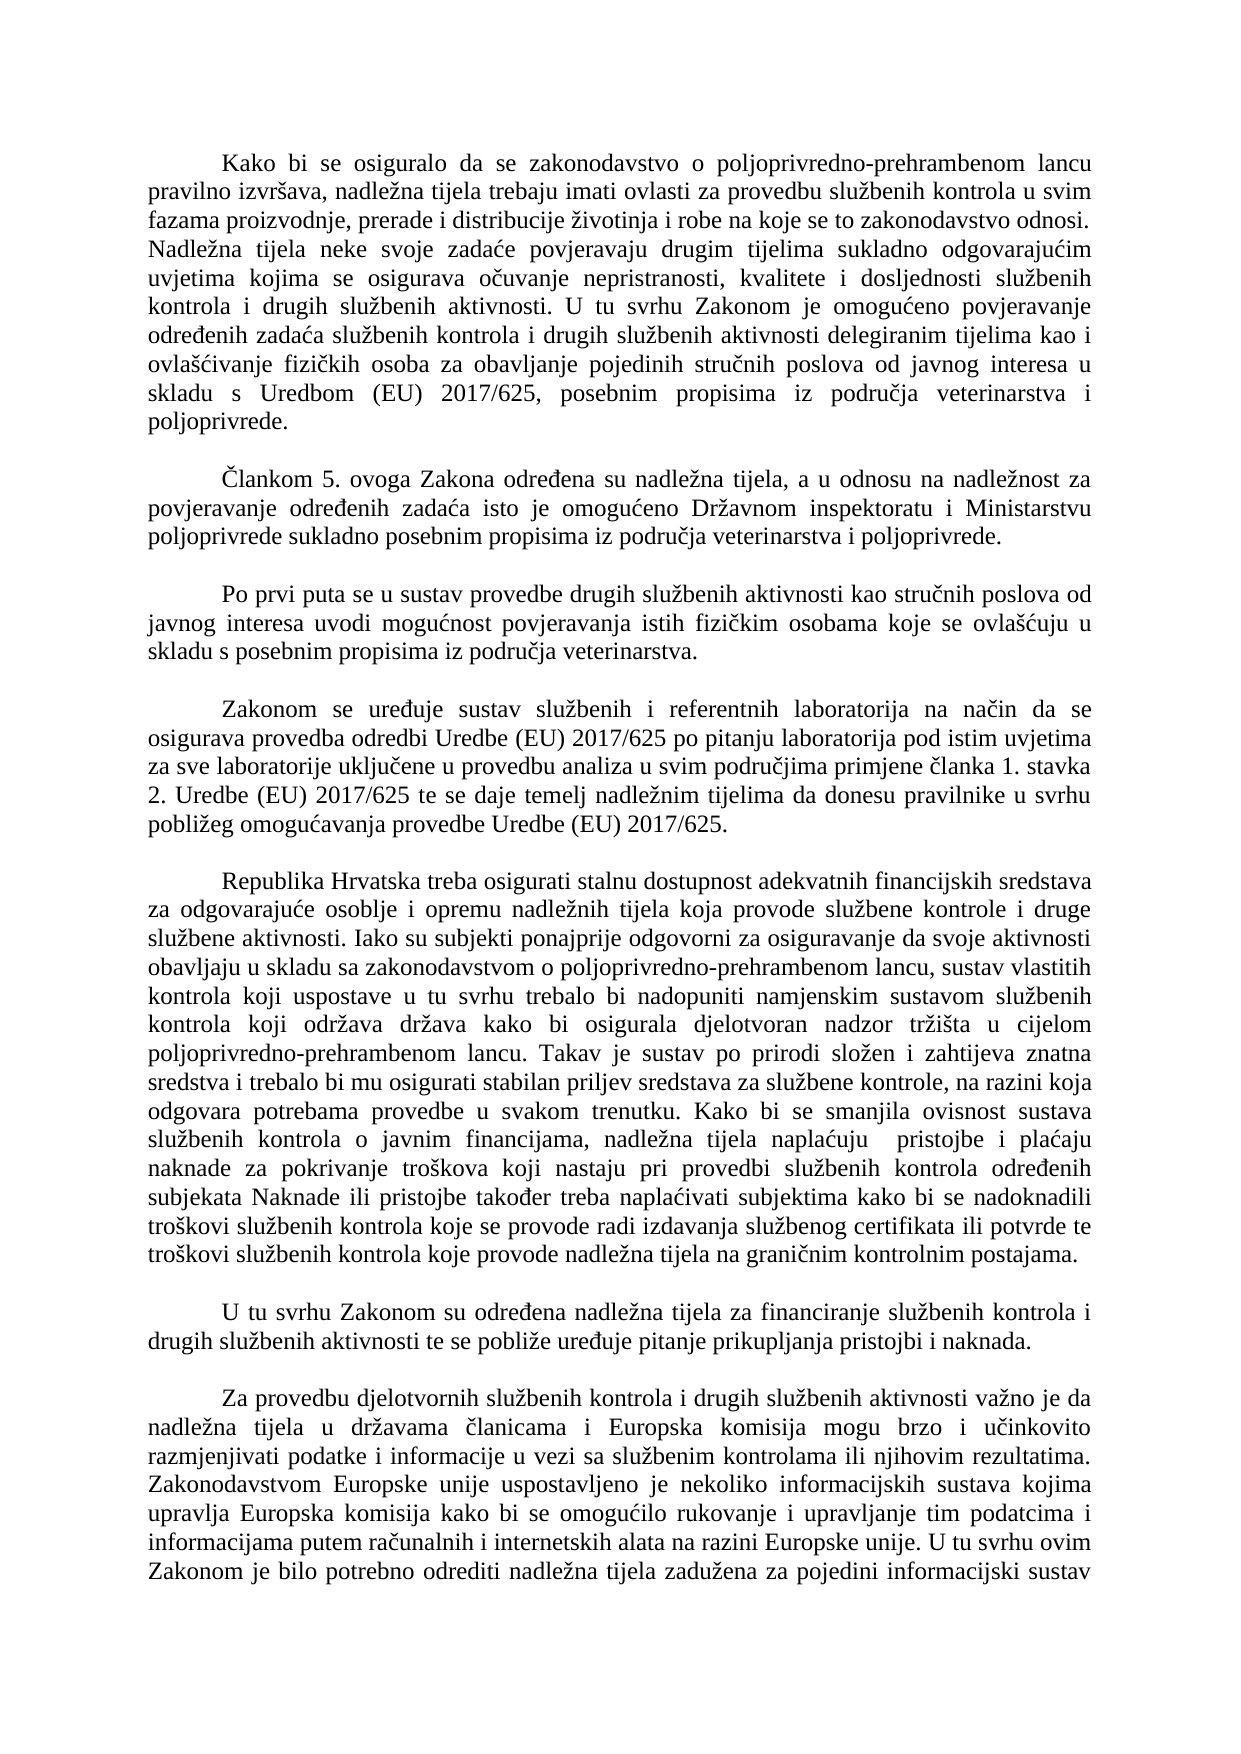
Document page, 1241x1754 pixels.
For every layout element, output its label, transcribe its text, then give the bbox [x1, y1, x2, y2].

text Člankom 5. ovoga Zakona određena su nadležna tijela, a u odnosu na nadležnost za povjeravanje određenih zadaća isto je omogućeno Državnom inspektoratu i Ministarstvu poljoprivrede sukladno posebnim propisima iz područja veterinarstva i poljoprivrede. [148, 464, 1092, 550]
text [148, 1383, 1092, 1584]
text Po prvi puta se u sustav provedbe drugih službenih aktivnosti kao stručnih poslova od javnog interesa uvodi mogućnost povjeravanja istih fizičkim osobama koje se ovlašćuju u skladu s posebnim propisima iz područja veterinarstva. [148, 579, 1092, 665]
text Republika Hrvatska treba osigurati stalnu dostupnost adekvatnih financijskih sredstava za odgovarajuće osoblje i opremu nadležnih tijela koja provode službene kontrole i druge službene aktivnosti. Iako su subjekti ponajprije odgovorni za osiguravanje da svoje aktivnosti obavljaju u skladu sa zakonodavstvom o poljoprivredno-prehrambenom lancu, sustav vlastitih kontrola koji uspostave u tu svrhu trebalo bi nadopuniti namjenskim sustavom službenih kontrola koji održava država kako bi osigurala djelotvoran nadzor tržišta u cijelom poljoprivredno-prehrambenom lancu. Takav je sustav po prirodi složen i zahtijeva znatna sredstva i trebalo bi mu osigurati stabilan priljev sredstava za službene kontrole, na razini koja odgovara potrebama provedbe u svakom trenutku. Kako bi se smanjila ovisnost sustava službenih kontrola o javnim financijama, nadležna tijela naplaćuju pristojbe i plaćaju naknade za pokrivanje troškova koji nastaju pri provedbi službenih kontrola određenih subjekata Naknade ili pristojbe također treba naplaćivati subjektima kako bi se nadoknadili troškovi službenih kontrola koje se provode radi izdavanja službenog certifikata ili potvrde te troškovi službenih kontrola koje provode nadležna tijela na graničnim kontrolnim postajama. [148, 866, 1092, 1268]
text Zakonom se uređuje sustav službenih i referentnih laboratorija na način da se osigurava provedba odredbi Uredbe (EU) 2017/625 po pitanju laboratorija pod istim uvjetima za sve laboratorije uključene u provedbu analiza u svim područjima primjene članka 1. stavka 2. Uredbe (EU) 2017/625 te se daje temelj nadležnim tijelima da donesu pravilnike u svrhu pobližeg omogućavanja provedbe Uredbe (EU) 2017/625. [148, 694, 1092, 838]
text U tu svrhu Zakonom su određena nadležna tijela za financiranje službenih kontrola i drugih službenih aktivnosti te se pobliže uređuje pitanje prikupljanja pristojbi i naknada. [148, 1297, 1092, 1354]
text Nadležna tijela neke svoje zadaće povjeravaju drugim tijelima sukladno odgovarajućim uvjetima kojima se osigurava očuvanje nepristranosti, kvalitete i dosljednosti službenih kontrola i drugih službenih aktivnosti. U tu svrhu Zakonom je omogućeno povjeravanje određenih zadaća službenih kontrola i drugih službenih aktivnosti delegiranim tijelima kao i ovlašćivanje fizičkih osoba za obavljanje pojedinih stručnih poslova od javnog interesa u skladu s Uredbom (EU) 2017/625, posebnim propisima iz područja veterinarstva i poljoprivrede. [148, 234, 1092, 435]
text Kako bi se osiguralo da se zakonodavstvo o poljoprivredno-prehrambenom lancu pravilno izvršava, nadležna tijela trebaju imati ovlasti za provedbu službenih kontrola u svim fazama proizvodnje, prerade i distribucije životinja i robe na koje se to zakonodavstvo odnosi. [148, 148, 1092, 234]
